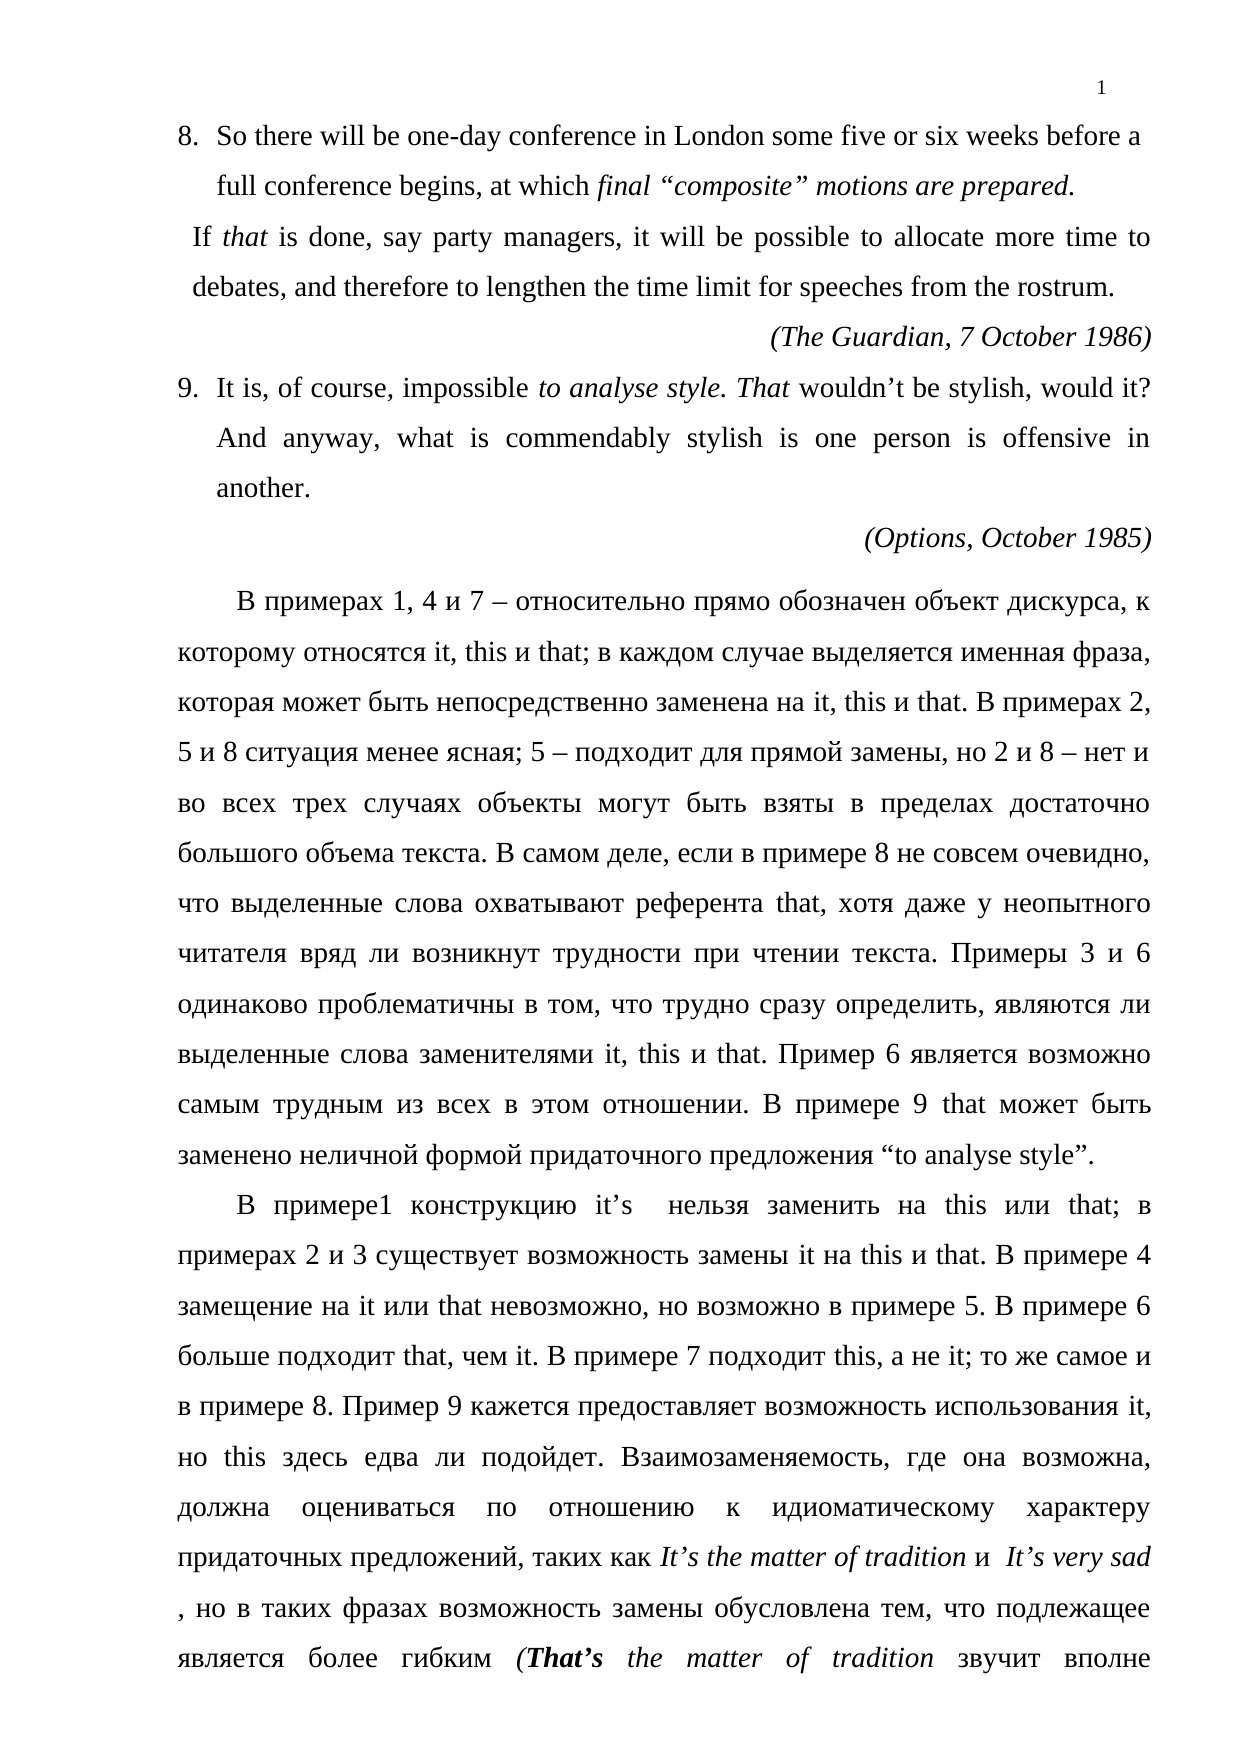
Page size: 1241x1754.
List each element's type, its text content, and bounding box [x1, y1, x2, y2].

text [177, 1187, 1152, 1673]
list It is, of course, impossible to analyse style. That wouldn’t be stylish, would it? And anyway, what is commendably stylish is one person is offensive in another. [177, 370, 1152, 504]
text (The Guardian, 7 October 1986) [138, 319, 1152, 353]
list (Options, October 1985) [168, 521, 1152, 554]
text В примерах 1, 4 и 7 – относительно прямо обозначен объект дискурса, к которому относятся it, this и that; в каждом случае выделяется именная фраза, которая может быть непосредственно заменена на it, this и that. В примерах 2, 5 и 8 ситуация менее ясная; 5 – подходит для прямой замены, но 2 и 8 – нет и во всех трех случаях объекты могут быть взяты в пределах достаточно большого объема текста. В самом деле, если в примере 8 не совсем очевидно, что выделенные слова охватывают референта that, хотя даже у неопытного читателя вряд ли возникнут трудности при чтении текста. Примеры 3 и 6 одинаково проблематичны в том, что трудно сразу определить, являются ли выделенные слова заменителями it, this и that. Пример 6 является возможно самым трудным из всех в этом отношении. В примере 9 that может быть заменено неличной формой придаточного предложения “to analyse style”. [177, 583, 1152, 1170]
text If that is done, say party managers, it will be possible to allocate more time to debates, and therefore to lengthen the time limit for speeches from the rostrum. [192, 219, 1152, 303]
list So there will be one-day conference in London some five or six weeks before a full conference begins, at which final “composite” motions are prepared. [177, 118, 1152, 202]
